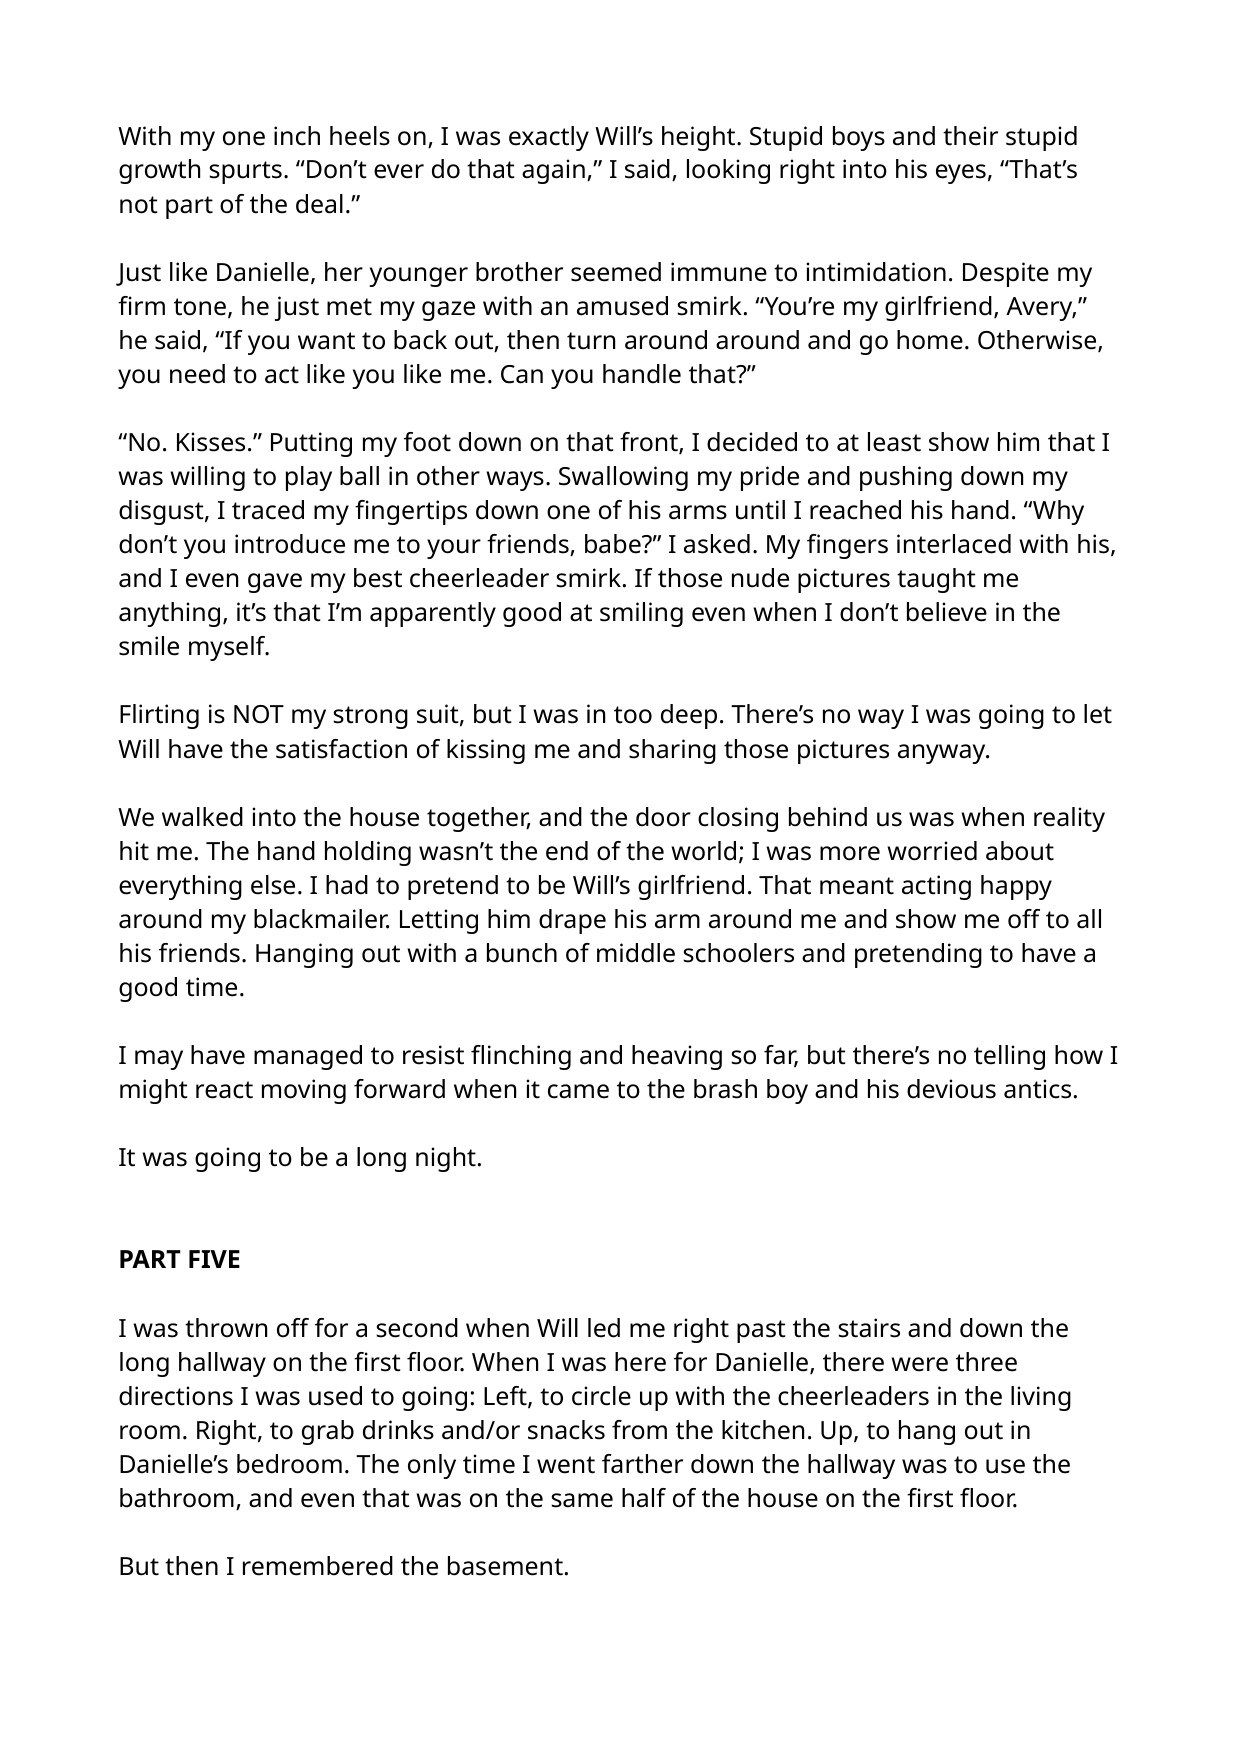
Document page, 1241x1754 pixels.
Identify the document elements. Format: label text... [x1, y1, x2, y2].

text But then I remembered the basement. [118, 1549, 1122, 1583]
text It was going to be a long night. [118, 1140, 1122, 1174]
text We walked into the house together, and the door closing behind us was when reality hit me. The hand holding wasn’t the end of the world; I was more worried about everything else. I had to pretend to be Will’s girlfriend. That meant acting happy around my blackmailer. Letting him drape his arm around me and show me off to all his friends. Hanging out with a bunch of middle schoolers and pretending to have a good time. [118, 799, 1122, 1004]
text Flirting is NOT my strong suit, but I was in too deep. There’s no way I was going to let Will have the satisfaction of kissing me and sharing those pictures anyway. [118, 697, 1122, 765]
text Just like Danielle, her younger brother seemed immune to intimidation. Despite my firm tone, he just met my gaze with an amused smirk. “You’re my girlfriend, Avery,” he said, “If you want to back out, then turn around around and go home. Otherwise, you need to act like you like me. Can you handle that?” [118, 254, 1122, 391]
text “No. Kisses.” Putting my foot down on that front, I decided to at least show him that I was willing to play ball in other ways. Swallowing my pride and pushing down my disgust, I traced my fingertips down one of his arms until I reached his hand. “Why don’t you introduce me to your friends, babe?” I asked. My fingers interlaced with his, and I even gave my best cheerleader smirk. If those nude pictures taught me anything, it’s that I’m apparently good at smiling even when I don’t believe in the smile myself. [118, 425, 1122, 663]
text I was thrown off for a second when Will led me right past the stairs and down the long hallway on the first floor. When I was here for Danielle, there were three directions I was used to going: Left, to circle up with the cheerleaders in the living room. Right, to grab drinks and/or snacks from the kitchen. Up, to hang out in Danielle’s bedroom. The only time I went farther down the hallway was to use the bathroom, and even that was on the same half of the house on the first floor. [118, 1310, 1122, 1515]
text I may have managed to resist flinching and heaving so far, but there’s no telling how I might react moving forward when it came to the brash boy and his devious antics. [118, 1038, 1122, 1106]
text PART FIVE [118, 1242, 1122, 1276]
text With my one inch heels on, I was exactly Will’s height. Stupid boys and their stupid growth spurts. “Don’t ever do that again,” I said, looking right into his eyes, “That’s not part of the deal.” [118, 118, 1122, 220]
